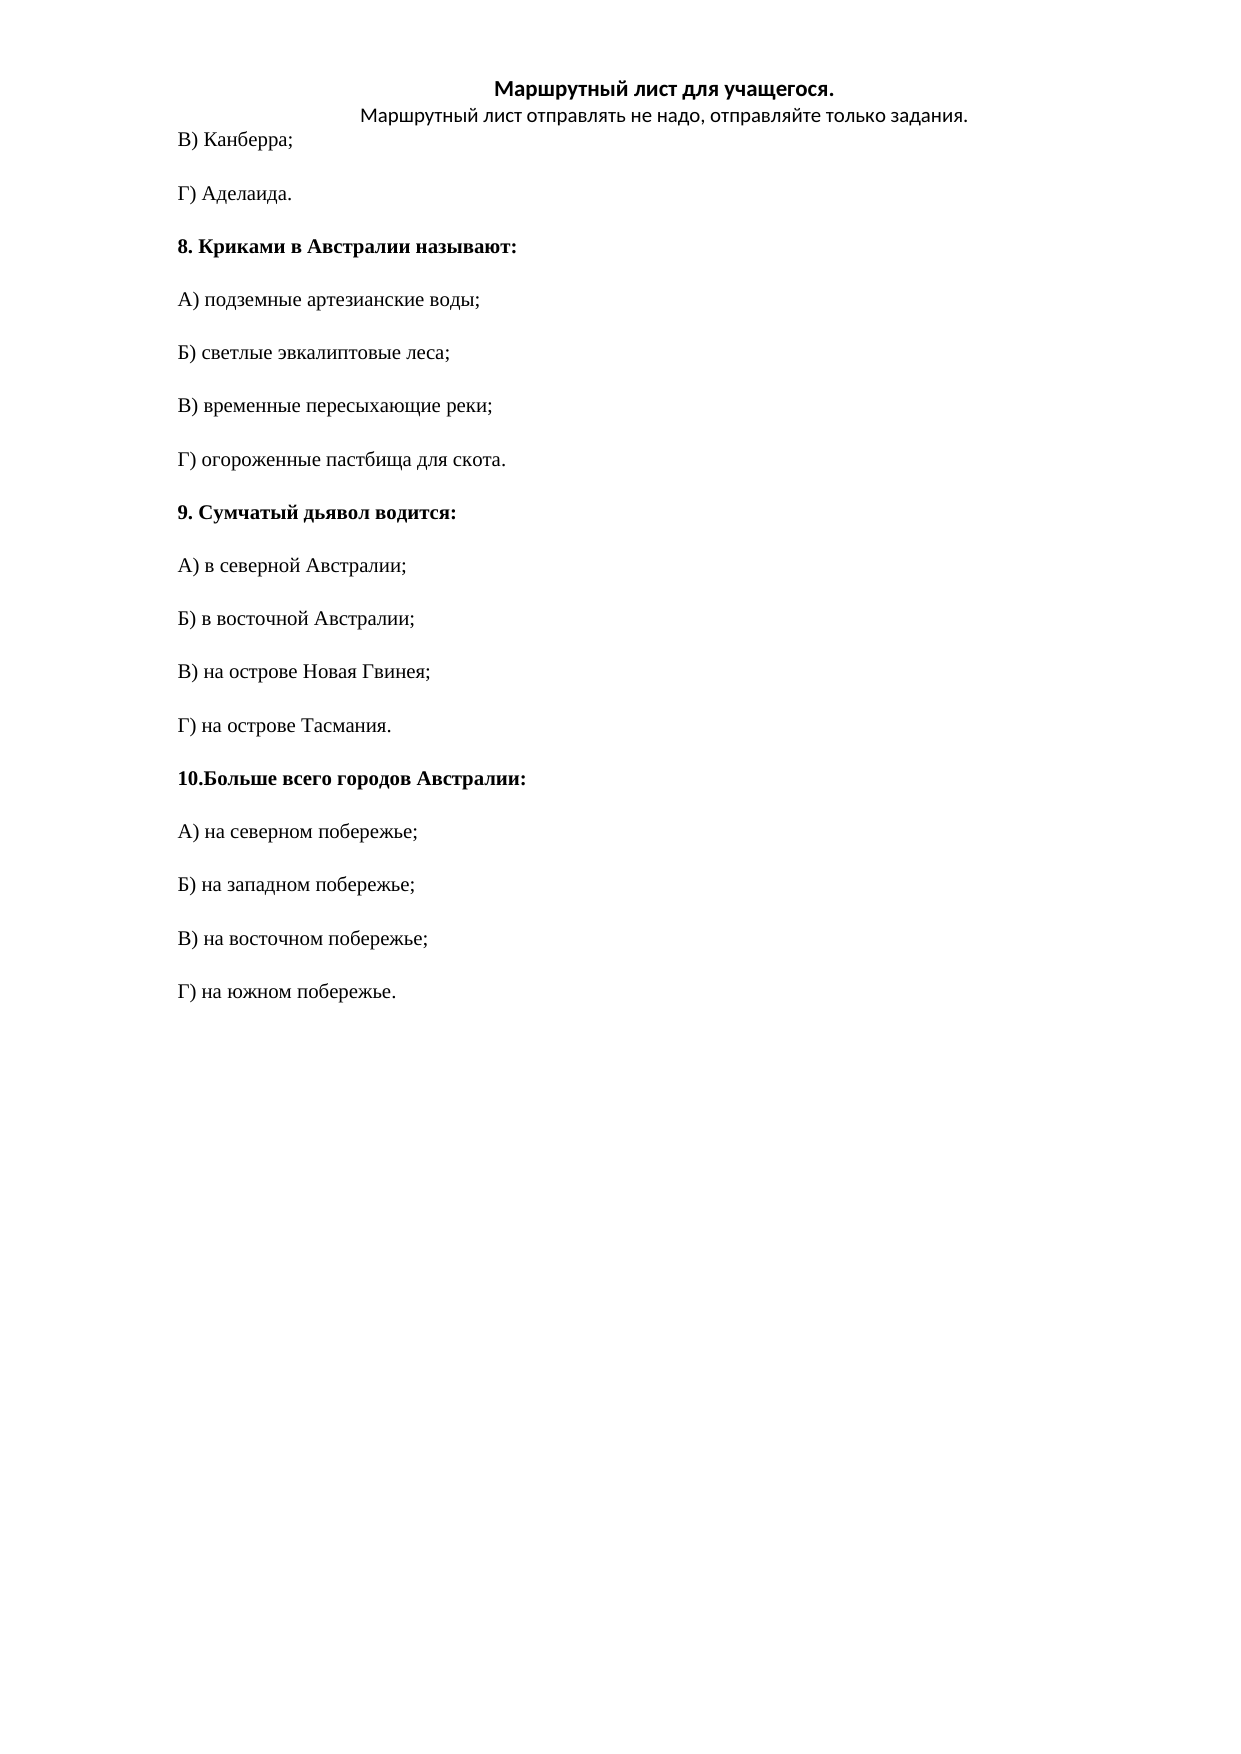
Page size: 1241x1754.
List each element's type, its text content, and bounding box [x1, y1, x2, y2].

text Б) светлые эвкалиптовые леса; [177, 340, 1152, 364]
text А) на северном побережье; [177, 819, 1152, 843]
text Г) на острове Тасмания. [177, 713, 1152, 737]
text В) Канберра; [177, 127, 1152, 151]
text 8. Криками в Австралии называют: [177, 234, 1152, 258]
text Г) огороженные пастбища для скота. [177, 447, 1152, 471]
text Б) в восточной Австралии; [177, 606, 1152, 630]
text Б) на западном побережье; [177, 872, 1152, 896]
text А) в северной Австралии; [177, 553, 1152, 577]
text Г) Аделаида. [177, 180, 1152, 204]
text В) временные пересыхающие реки; [177, 393, 1152, 417]
text Г) на южном побережье. [177, 979, 1152, 1003]
text 10.Больше всего городов Австралии: [177, 766, 1152, 790]
text 9. Сумчатый дьявол водится: [177, 500, 1152, 524]
text В) на восточном побережье; [177, 926, 1152, 950]
text А) подземные артезианские воды; [177, 287, 1152, 311]
text В) на острове Новая Гвинея; [177, 659, 1152, 683]
